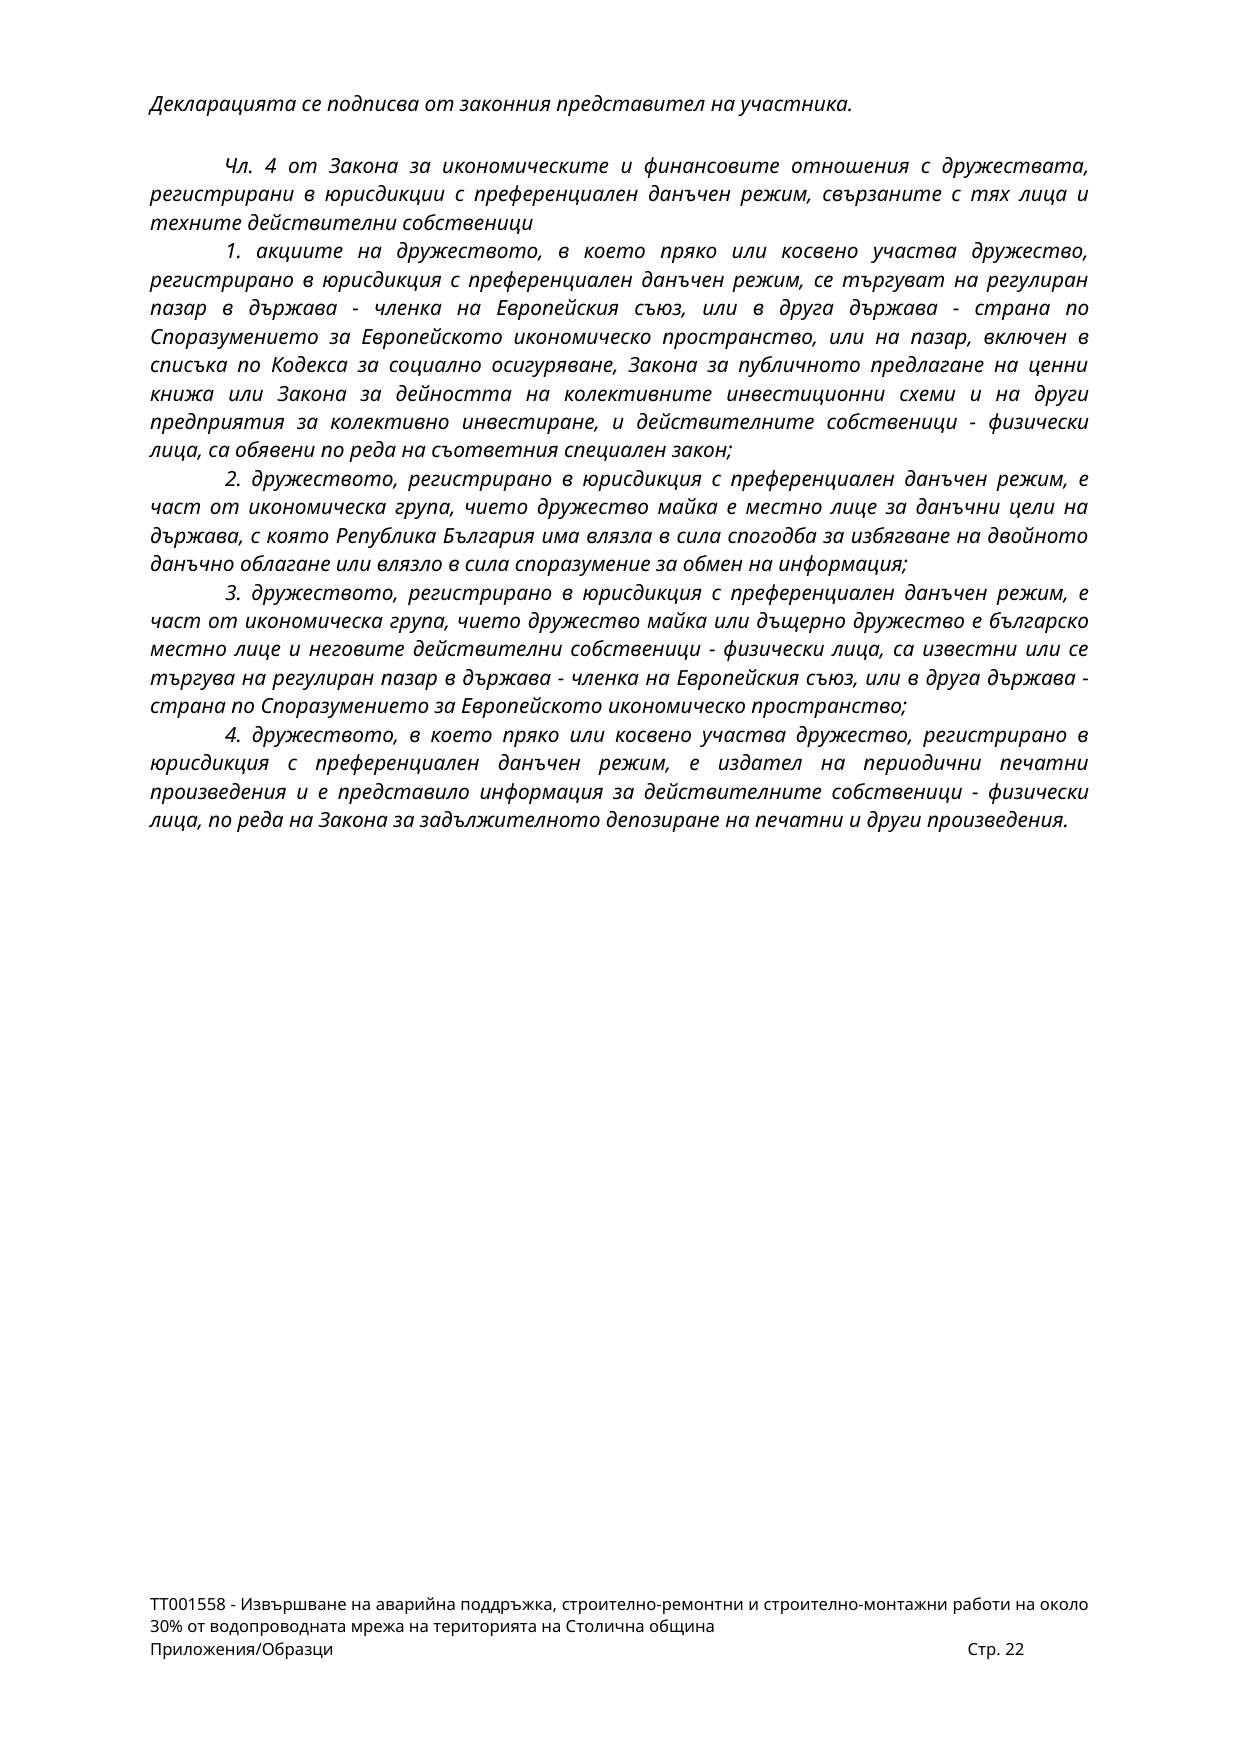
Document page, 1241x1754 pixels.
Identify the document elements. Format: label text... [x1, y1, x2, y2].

text Чл. 4 от Закона за икономическите и финансовите отношения с дружествата, регистрирани в юрисдикции с преференциален данъчен режим, свързаните с тях лица и техните действителни собственици [150, 151, 1090, 236]
text Декларацията се подписва от законния представител на участника. [150, 89, 1090, 117]
text 3. дружеството, регистрирано в юрисдикция с преференциален данъчен режим, е част от икономическа група, чието дружество майка или дъщерно дружество е българско местно лице и неговите действителни собственици - физически лица, са известни или се търгува на регулиран пазар в държава - членка на Европейския съюз, или в друга държава - страна по Споразумението за Европейското икономическо пространство; [150, 578, 1090, 720]
text 4. дружеството, в което пряко или косвено участва дружество, регистрирано в юрисдикция с преференциален данъчен режим, е издател на периодични печатни произведения и е представило информация за действителните собственици - физически лица, по реда на Закона за задължителното депозиране на печатни и други произведения. [150, 720, 1090, 834]
text 2. дружеството, регистрирано в юрисдикция с преференциален данъчен режим, е част от икономическа група, чието дружество майка е местно лице за данъчни цели на държава, с която Република България има влязла в сила спогодба за избягване на двойното данъчно облагане или влязло в сила споразумение за обмен на информация; [150, 464, 1090, 578]
text 1. акциите на дружеството, в което пряко или косвено участва дружество, регистрирано в юрисдикция с преференциален данъчен режим, се търгуват на регулиран пазар в държава - членка на Европейския съюз, или в друга държава - страна по Споразумението за Европейското икономическо пространство, или на пазар, включен в списъка по Кодекса за социално осигуряване, Закона за публичното предлагане на ценни книжа или Закона за дейността на колективните инвестиционни схеми и на други предприятия за колективно инвестиране, и действителните собственици - физически лица, са обявени по реда на съответния специален закон; [150, 236, 1090, 464]
